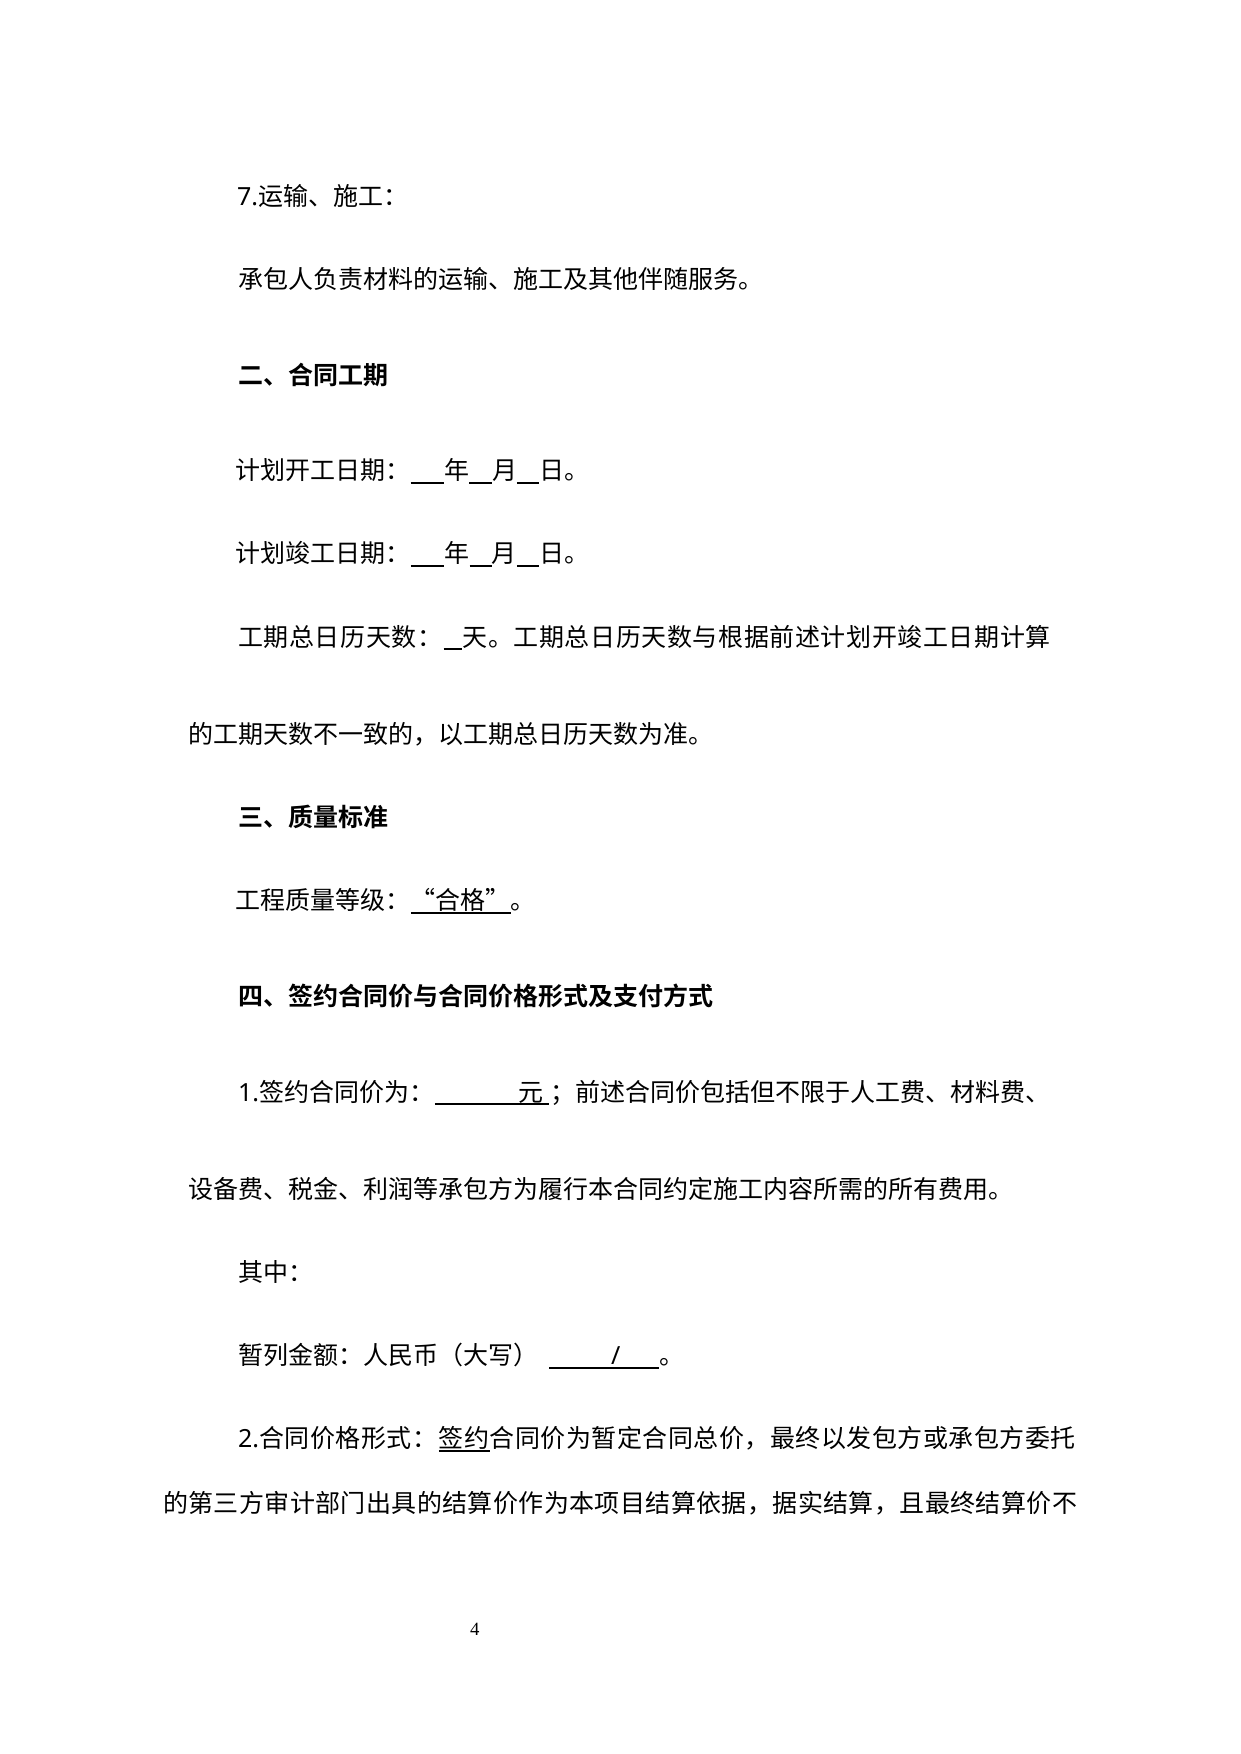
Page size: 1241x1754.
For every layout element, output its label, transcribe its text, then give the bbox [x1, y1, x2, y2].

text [163, 1404, 1077, 1534]
text 四、签约合同价与合同价格形式及支付方式 [188, 962, 1052, 1027]
text 二、合同工期 [188, 341, 1052, 406]
text 暂列金额：人民币（大写） / 。 [188, 1321, 1052, 1386]
text 7.运输、施工： [188, 162, 1052, 227]
text 1.签约合同价为： 元 ；前述合同价包括但不限于人工费、材料费、设备费、税金、利润等承包方为履行本合同约定施工内容所需的所有费用。 [188, 1058, 1052, 1220]
text 三、质量标准 [188, 783, 1052, 848]
text 计划开工日期： 年 月 日。 [188, 436, 1052, 501]
text 其中： [188, 1238, 1052, 1303]
text 承包人负责材料的运输、施工及其他伴随服务。 [188, 245, 1052, 310]
text 计划竣工日期： 年 月 日。 [188, 519, 1052, 584]
text 工期总日历天数： 天。工期总日历天数与根据前述计划开竣工日期计算的工期天数不一致的，以工期总日历天数为准。 [188, 603, 1052, 765]
text 工程质量等级：“合格”。 [188, 866, 1052, 931]
